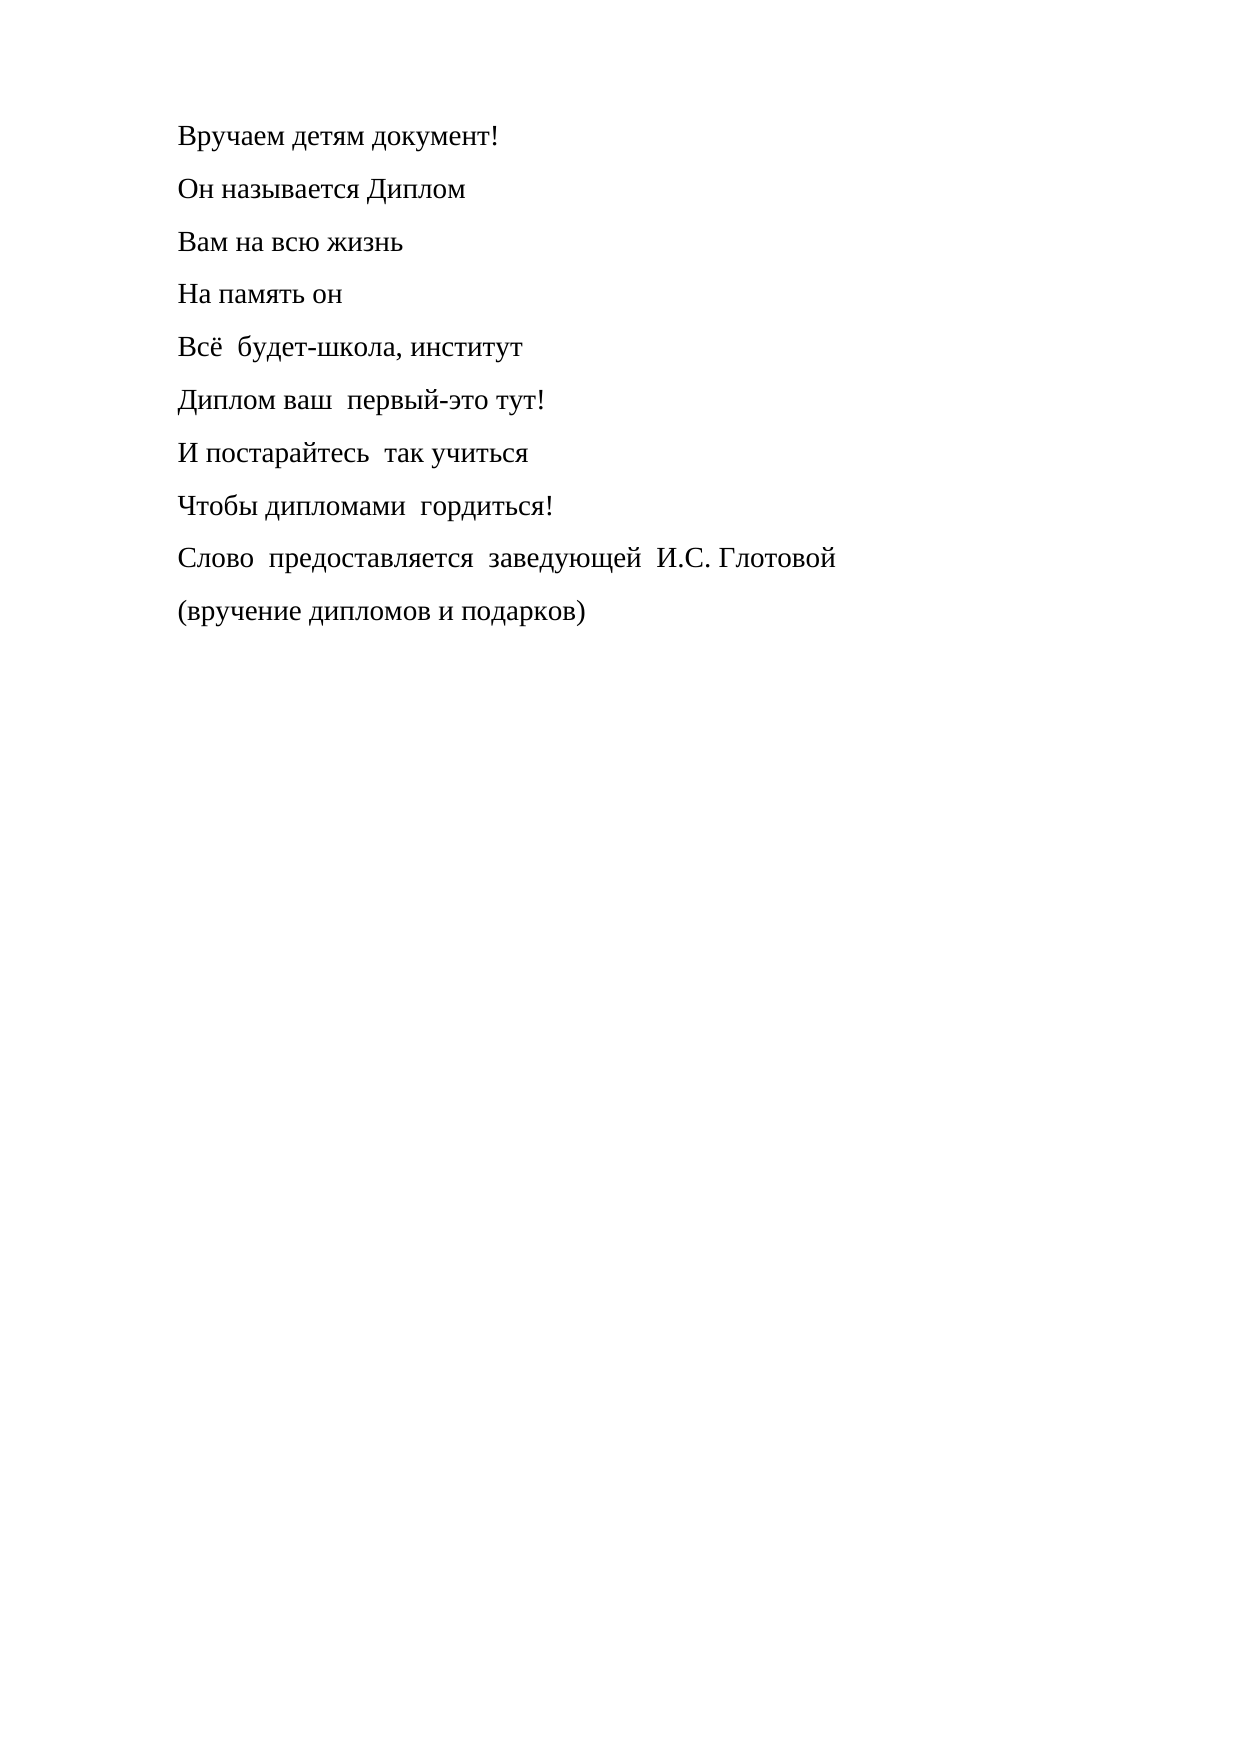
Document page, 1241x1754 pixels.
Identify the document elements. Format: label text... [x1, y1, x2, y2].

text Он называется Диплом [177, 171, 1152, 204]
text И постарайтесь так учиться [177, 435, 1152, 468]
text Всё будет-школа, институт [177, 329, 1152, 363]
text На память он [177, 277, 1152, 310]
text Вам на всю жизнь [177, 224, 1152, 257]
text (вручение дипломов и подарков) [177, 593, 1152, 627]
text Вручаем детям документ! [177, 118, 1152, 152]
text Слово предоставляется заведующей И.С. Глотовой [177, 541, 1152, 574]
text Чтобы дипломами гордиться! [177, 488, 1152, 521]
text Диплом ваш первый-это тут! [177, 382, 1152, 416]
